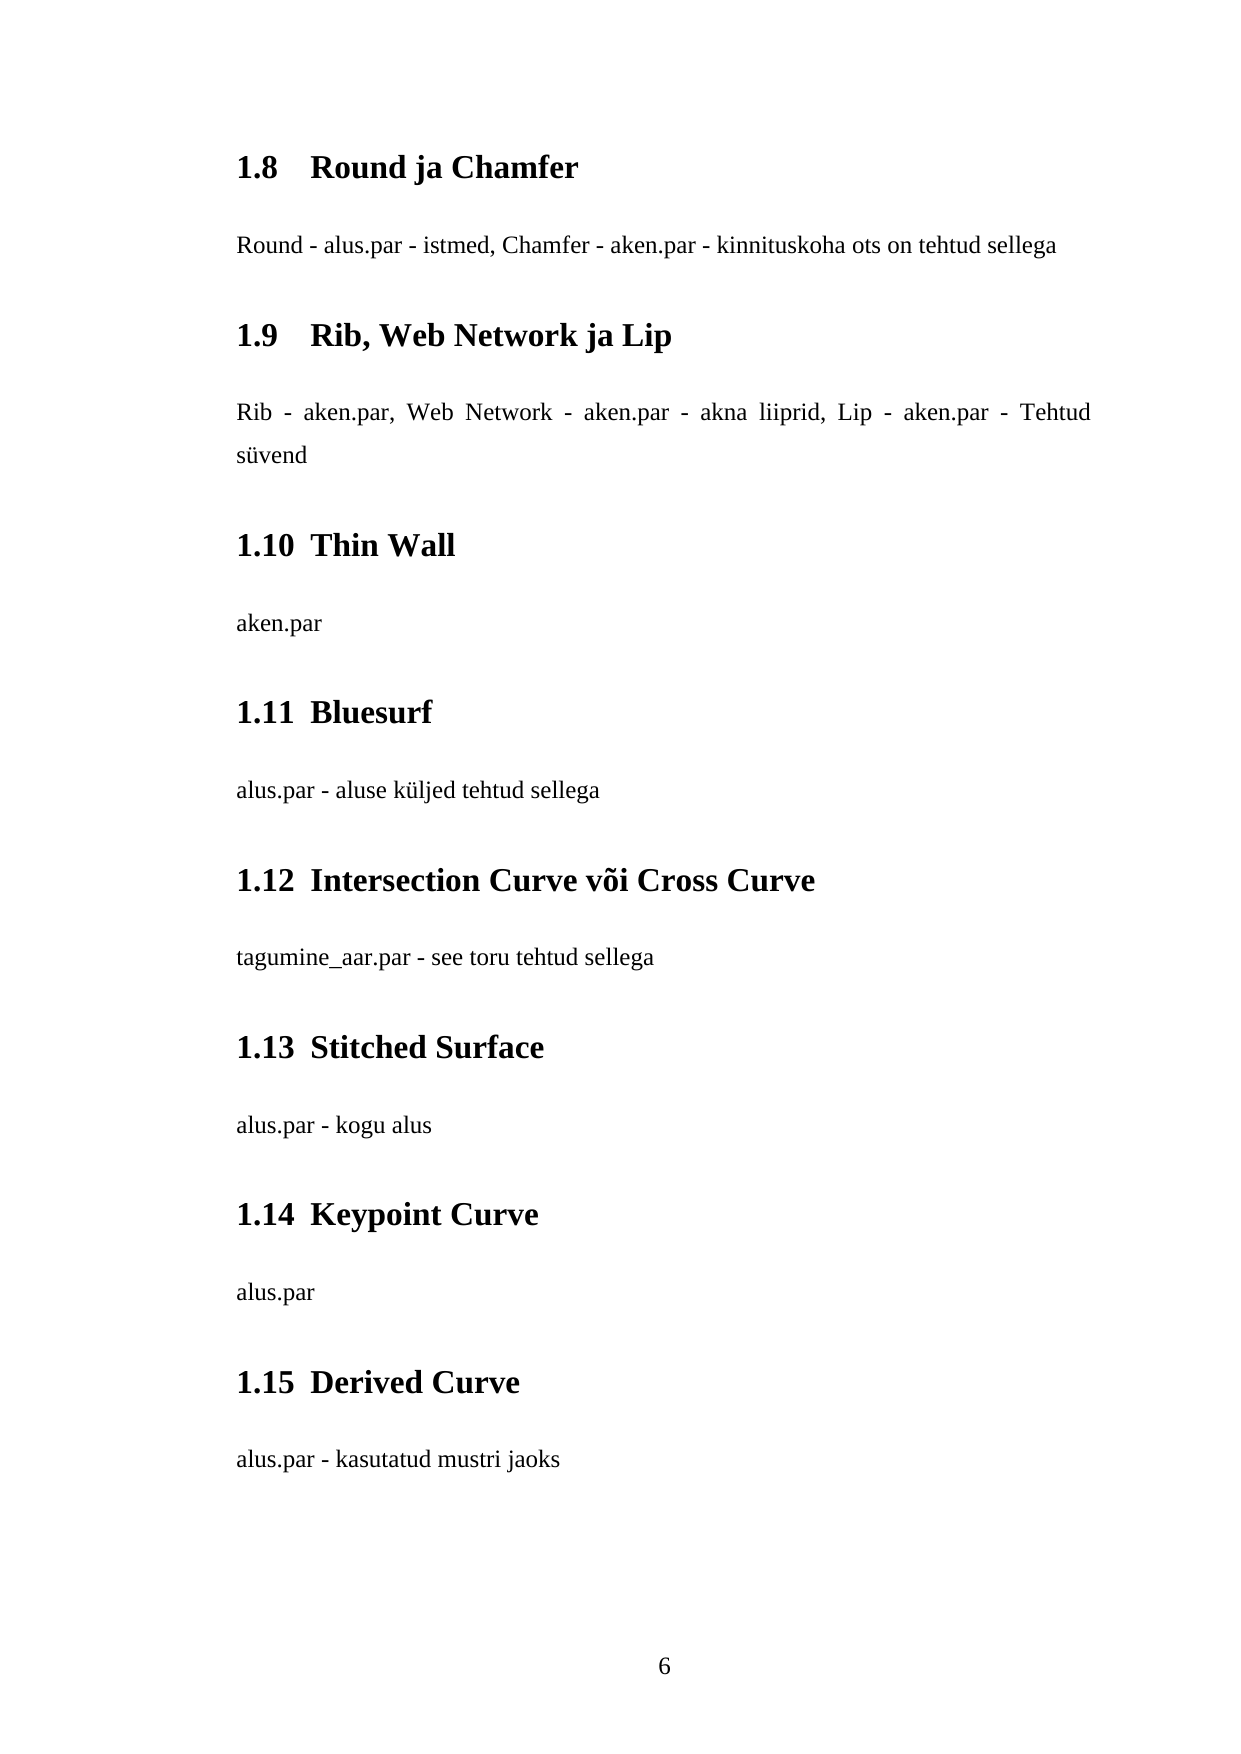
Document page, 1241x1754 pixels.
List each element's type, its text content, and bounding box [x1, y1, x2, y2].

text Rib - aken.par, Web Network - aken.par - akna liiprid, Lip - aken.par - Tehtud süvend [236, 397, 1092, 469]
subtitle Round ja Chamfer [236, 148, 1092, 186]
text aken.par [236, 608, 1092, 637]
text alus.par [236, 1277, 1092, 1306]
subtitle Intersection Curve või Cross Curve [236, 860, 1092, 898]
text Round - alus.par - istmed, Chamfer - aken.par - kinnituskoha ots on tehtud sellega [236, 230, 1092, 259]
subtitle Derived Curve [236, 1362, 1092, 1400]
text alus.par - aluse küljed tehtud sellega [236, 775, 1092, 804]
text alus.par - kogu alus [236, 1110, 1092, 1138]
text tagumine_aar.par - see toru tehtud sellega [236, 942, 1092, 971]
text alus.par - kasutatud mustri jaoks [236, 1444, 1092, 1473]
subtitle Keypoint Curve [236, 1194, 1092, 1233]
subtitle Stitched Surface [236, 1027, 1092, 1066]
subtitle Rib, Web Network ja Lip [236, 315, 1092, 353]
subtitle Thin Wall [236, 525, 1092, 564]
subtitle Bluesurf [236, 693, 1092, 731]
